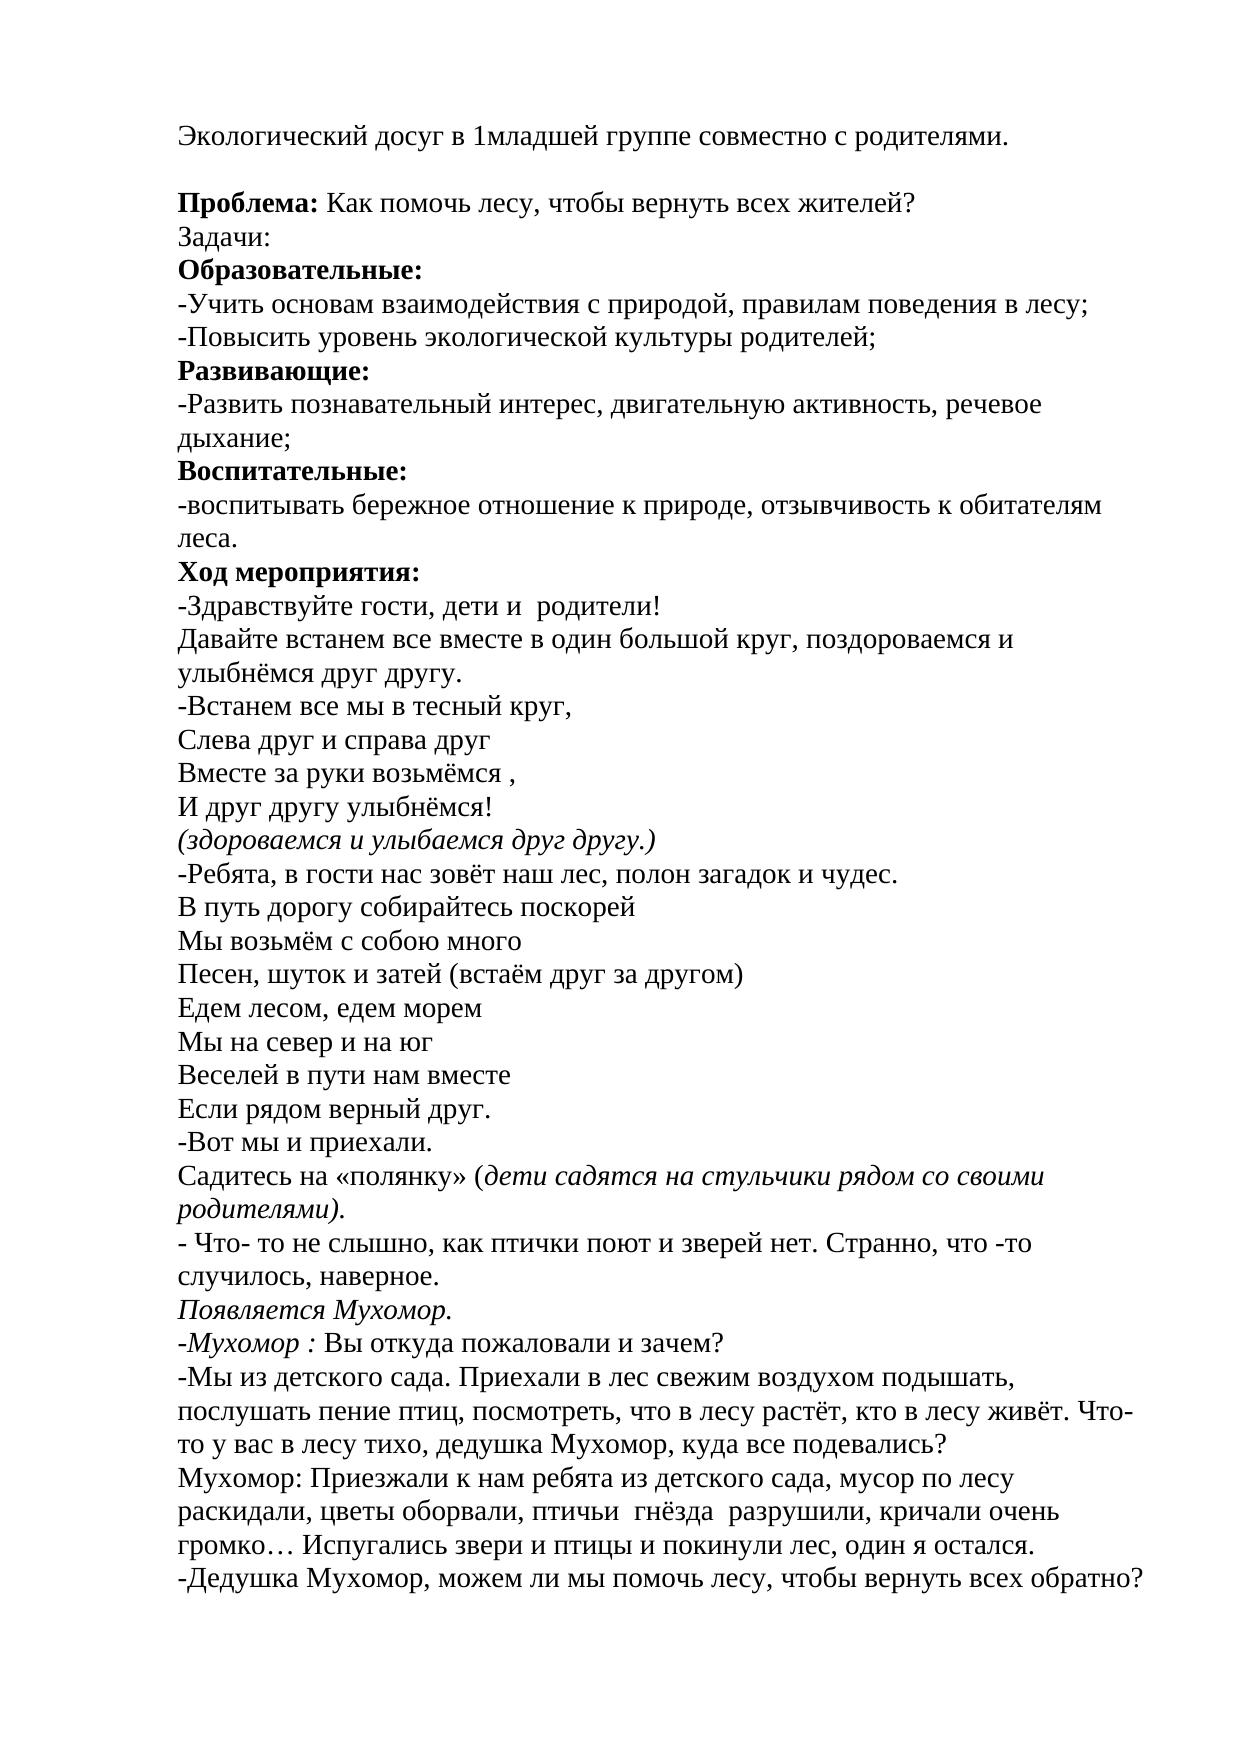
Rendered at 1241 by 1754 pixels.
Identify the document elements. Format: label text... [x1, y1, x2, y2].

text Развивающие: [177, 353, 1152, 386]
text Едем лесом, едем морем [177, 990, 1152, 1024]
text Проблема: Как помочь лесу, чтобы вернуть всех жителей? [177, 185, 1152, 219]
text -Учить основам взаимодействия с природой, правилам поведения в лесу; [177, 286, 1152, 319]
text -воспитывать бережное отношение к природе, отзывчивость к обитателям леса. [177, 487, 1152, 554]
text Слева друг и справа друг [177, 722, 1152, 755]
text -Развить познавательный интерес, двигательную активность, речевое дыхание; [177, 386, 1152, 453]
text -Вот мы и приехали. [177, 1124, 1152, 1158]
text Давайте встанем все вместе в один большой круг, поздороваемся и улыбнёмся друг другу. [177, 621, 1152, 688]
text Воспитательные: [177, 453, 1152, 487]
text Вместе за руки возьмёмся , [177, 755, 1152, 789]
text Если рядом верный друг. [177, 1091, 1152, 1124]
text Экологический досуг в 1младшей группе совместно с родителями. [177, 118, 1152, 152]
text Веселей в пути нам вместе [177, 1057, 1152, 1091]
text -Здравствуйте гости, дети и родители! [177, 588, 1152, 621]
text Ход мероприятия: [177, 554, 1152, 588]
text -Мухомор : Вы откуда пожаловали и зачем? [177, 1326, 1152, 1359]
text -Встанем все мы в тесный круг, [177, 688, 1152, 722]
text Мы возьмём с собою много [177, 923, 1152, 957]
text - Что- то не слышно, как птички поют и зверей нет. Странно, что -то случилось, наверное. [177, 1225, 1152, 1292]
text Мухомор: Приезжали к нам ребята из детского сада, мусор по лесу раскидали, цветы оборвали, птичьи гнёзда разрушили, кричали очень громко… Испугались звери и птицы и покинули лес, один я остался. [177, 1460, 1152, 1560]
text -Повысить уровень экологической культуры родителей; [177, 319, 1152, 353]
text -Ребята, в гости нас зовёт наш лес, полон загадок и чудес. [177, 856, 1152, 889]
text -Мы из детского сада. Приехали в лес свежим воздухом подышать, послушать пение птиц, посмотреть, что в лесу растёт, кто в лесу живёт. Что- то у вас в лесу тихо, дедушка Мухомор, куда все подевались? [177, 1359, 1152, 1460]
text В путь дорогу собирайтесь поскорей [177, 889, 1152, 923]
text Появляется Мухомор. [177, 1292, 1152, 1326]
text Садитесь на «полянку» (дети садятся на стульчики рядом со своими родителями). [177, 1158, 1152, 1225]
text -Дедушка Мухомор, можем ли мы помочь лесу, чтобы вернуть всех обратно? [177, 1560, 1152, 1594]
text Мы на север и на юг [177, 1024, 1152, 1057]
text И друг другу улыбнёмся! [177, 789, 1152, 822]
text Задачи: [177, 219, 1152, 252]
text (здороваемся и улыбаемся друг другу.) [177, 822, 1152, 856]
text Образовательные: [177, 252, 1152, 286]
text Песен, шуток и затей (встаём друг за другом) [177, 957, 1152, 990]
